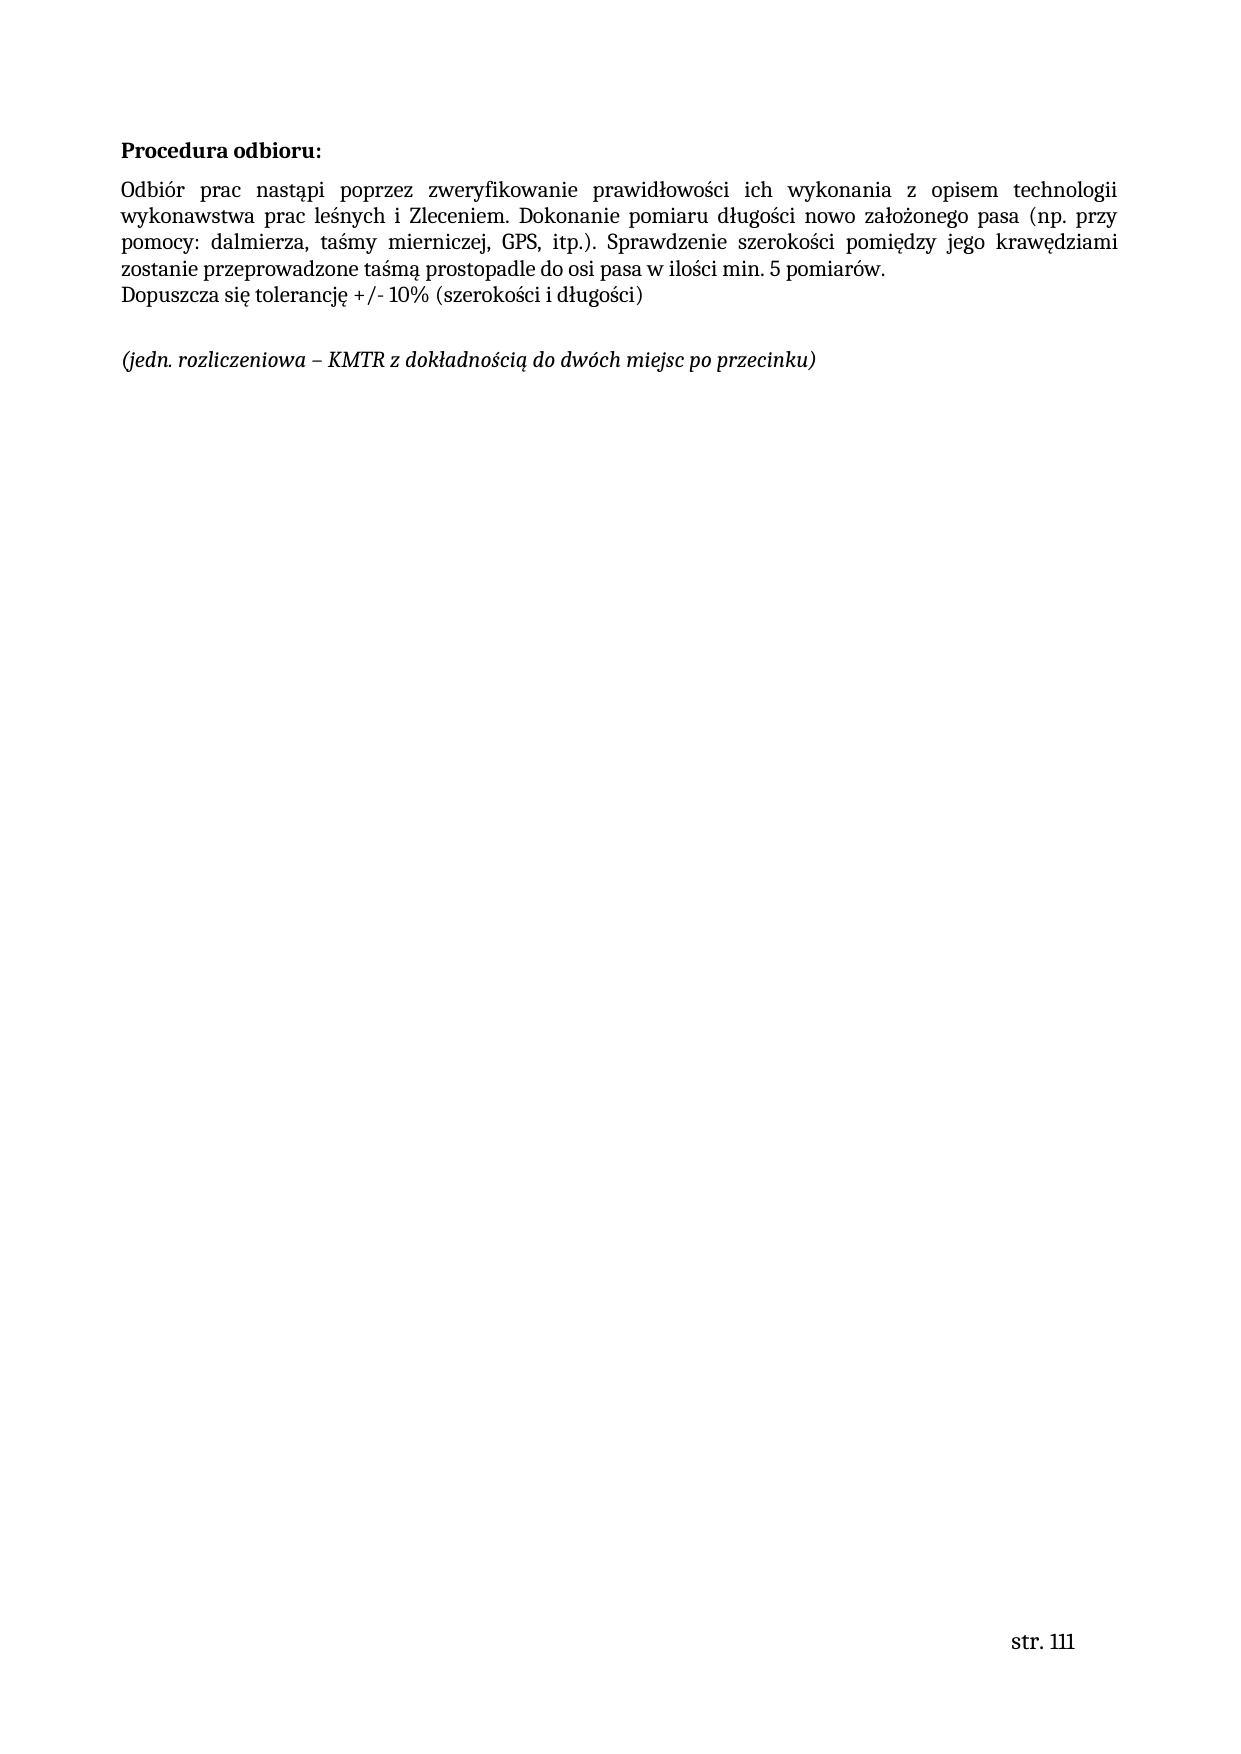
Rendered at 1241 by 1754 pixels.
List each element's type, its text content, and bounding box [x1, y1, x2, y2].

text Procedura odbioru: [121, 137, 1119, 164]
text (jedn. rozliczeniowa – KMTR z dokładnością do dwóch miejsc po przecinku) [121, 347, 1119, 373]
text Dopuszcza się tolerancję +/- 10% (szerokości i długości) [121, 282, 1119, 308]
text Odbiór prac nastąpi poprzez zweryfikowanie prawidłowości ich wykonania z opisem technologii wykonawstwa prac leśnych i Zleceniem. Dokonanie pomiaru długości nowo założonego pasa (np. przy pomocy: dalmierza, taśmy mierniczej, GPS, itp.). Sprawdzenie szerokości pomiędzy jego krawędziami zostanie przeprowadzone taśmą prostopadle do osi pasa w ilości min. 5 pomiarów. [121, 176, 1119, 282]
